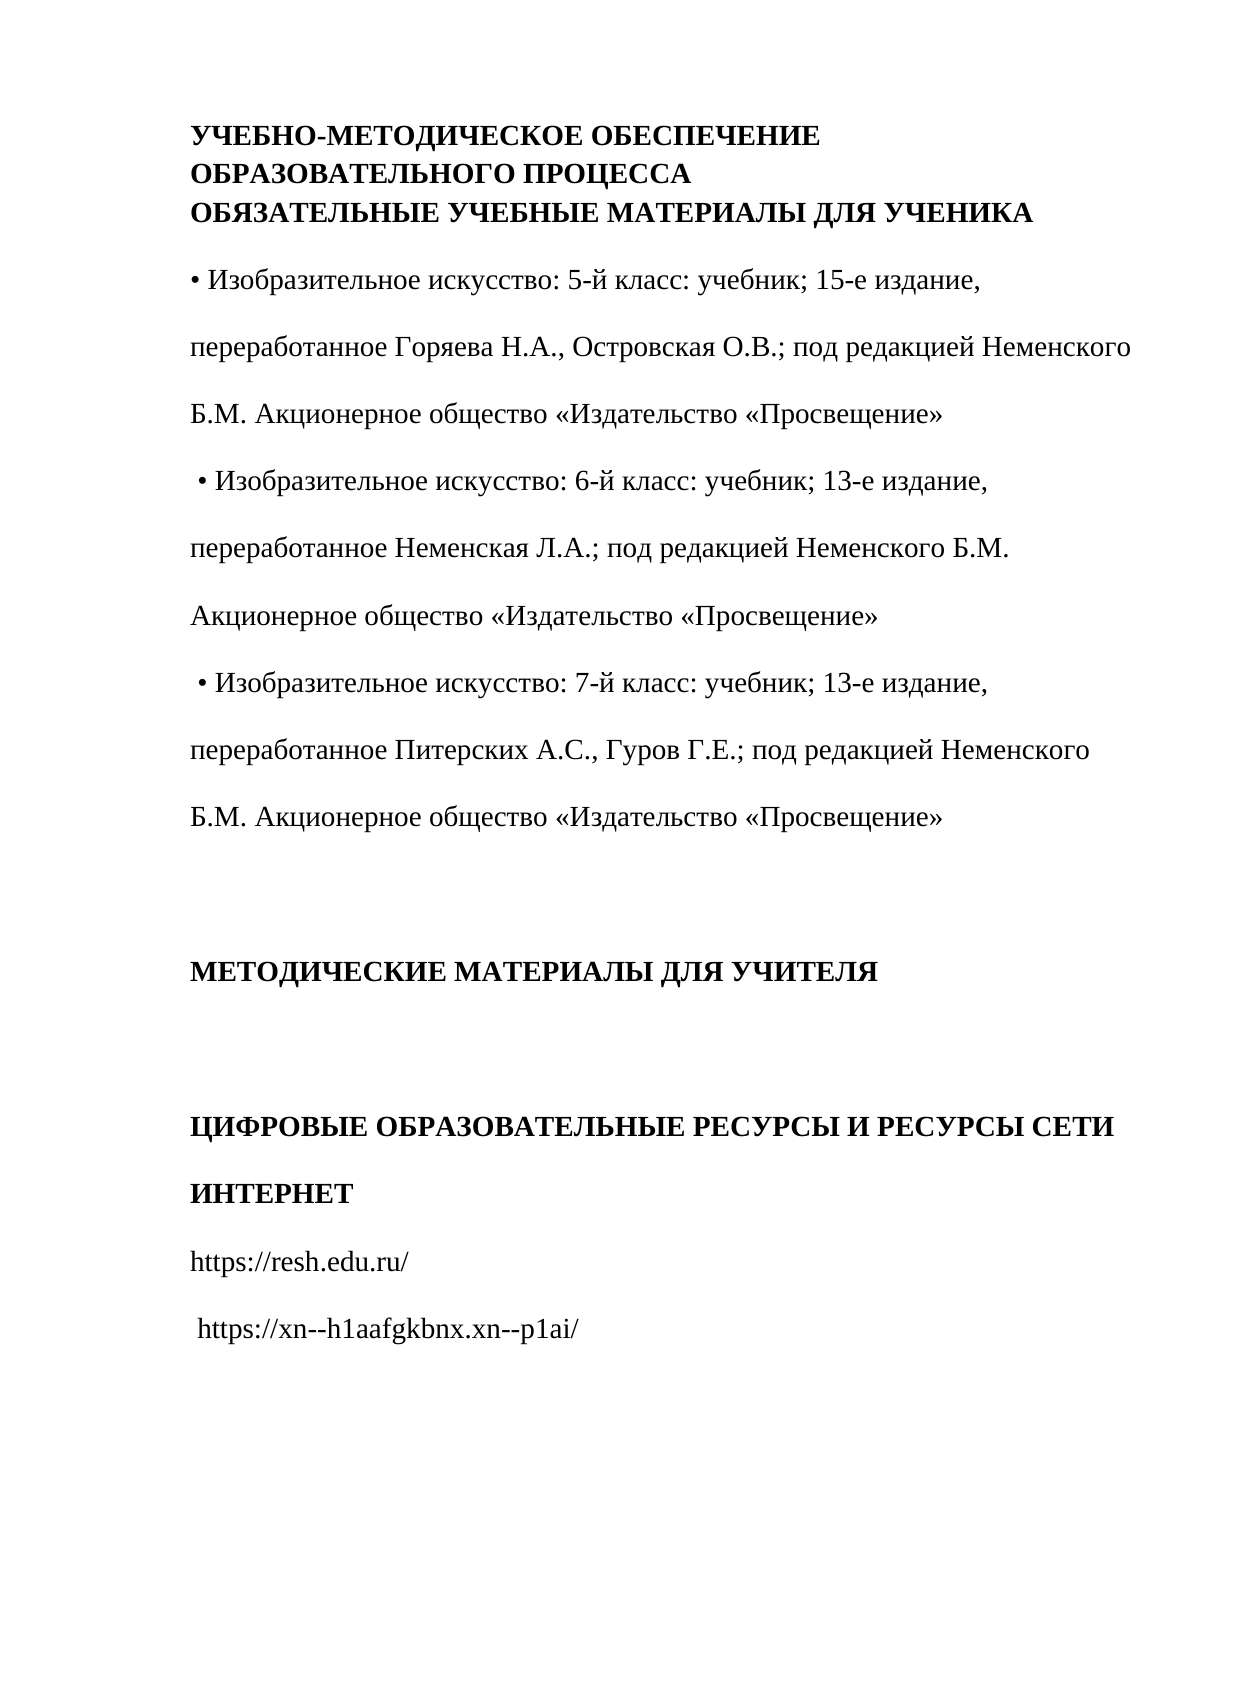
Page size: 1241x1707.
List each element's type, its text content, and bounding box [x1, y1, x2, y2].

text • Изобразительное искусство: 5-й класс: учебник; 15-е издание, переработанное Горяева Н.А., Островская О.В.; под редакцией Неменского Б.М. Акционерное общество «Издательство «Просвещение» • Изобразительное искусство: 6-й класс: учебник; 13-е издание, переработанное Неменская Л.А.; под редакцией Неменского Б.М. Акционерное общество «Издательство «Просвещение» • Изобразительное искусство: 7-й класс: учебник; 13-е издание, переработанное Питерских А.С., Гуров Г.Е.; под редакцией Неменского Б.М. Акционерное общество «Издательство «Просвещение» [190, 262, 1152, 832]
text ОБЯЗАТЕЛЬНЫЕ УЧЕБНЫЕ МАТЕРИАЛЫ ДЛЯ УЧЕНИКА [190, 195, 1152, 229]
text https://resh.edu.ru/ https://xn--h1aafgkbnx.xn--p1ai/ [190, 1244, 1152, 1344]
text ЦИФРОВЫЕ ОБРАЗОВАТЕЛЬНЫЕ РЕСУРСЫ И РЕСУРСЫ СЕТИ ИНТЕРНЕТ [190, 1109, 1152, 1210]
text МЕТОДИЧЕСКИЕ МАТЕРИАЛЫ ДЛЯ УЧИТЕЛЯ [190, 954, 1152, 988]
text УЧЕБНО-МЕТОДИЧЕСКОЕ ОБЕСПЕЧЕНИЕ ОБРАЗОВАТЕЛЬНОГО ПРОЦЕССА [190, 118, 1152, 190]
